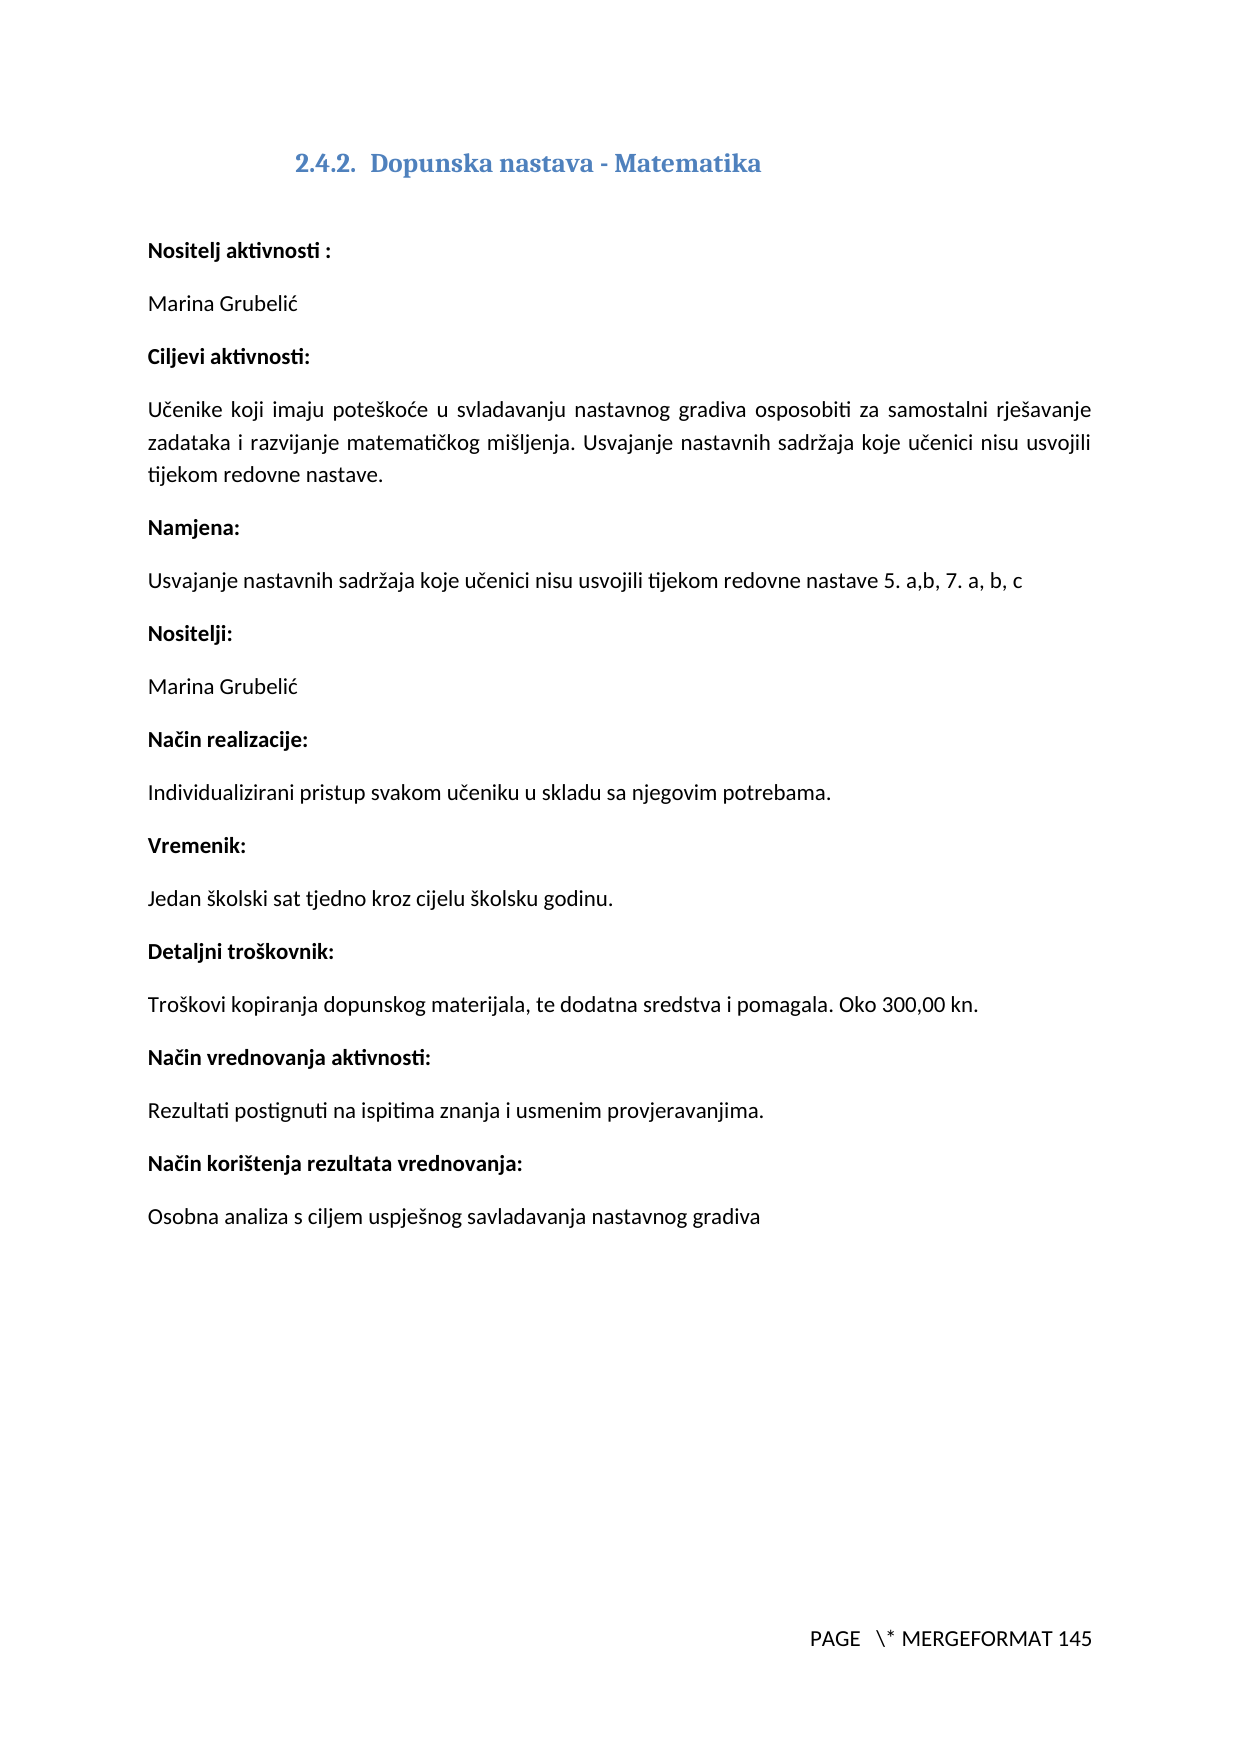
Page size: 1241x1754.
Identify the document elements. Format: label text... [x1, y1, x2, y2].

text Detaljni troškovnik: [148, 937, 1093, 965]
text Rezultati postignuti na ispitima znanja i usmenim provjeravanjima. [148, 1096, 1093, 1124]
text Namjena: [148, 513, 1093, 541]
text Jedan školski sat tjedno kroz cijelu školsku godinu. [148, 884, 1093, 912]
text Učenike koji imaju poteškoće u svladavanju nastavnog gradiva osposobiti za samostalni rješavanje zadataka i razvijanje matematičkog mišljenja. Usvajanje nastavnih sadržaja koje učenici nisu usvojili tijekom redovne nastave. [148, 395, 1093, 488]
text Način vrednovanja aktivnosti: [148, 1043, 1093, 1071]
text Način realizacije: [148, 725, 1093, 753]
subtitle Dopunska nastava - Matematika [295, 148, 1093, 179]
text Osobna analiza s ciljem uspješnog savladavanja nastavnog gradiva [148, 1202, 1093, 1230]
text Nositelji: [148, 619, 1093, 647]
text Nositelj aktivnosti : [148, 236, 1093, 264]
text Individualizirani pristup svakom učeniku u skladu sa njegovim potrebama. [148, 778, 1093, 806]
text Usvajanje nastavnih sadržaja koje učenici nisu usvojili tijekom redovne nastave 5. a,b, 7. a, b, c [148, 566, 1093, 594]
text Troškovi kopiranja dopunskog materijala, te dodatna sredstva i pomagala. Oko 300,00 kn. [148, 990, 1093, 1018]
text Način korištenja rezultata vrednovanja: [148, 1149, 1093, 1177]
text Marina Grubelić [148, 672, 1093, 700]
text Marina Grubelić [148, 289, 1093, 317]
text Ciljevi aktivnosti: [148, 342, 1093, 370]
text Vremenik: [148, 831, 1093, 859]
